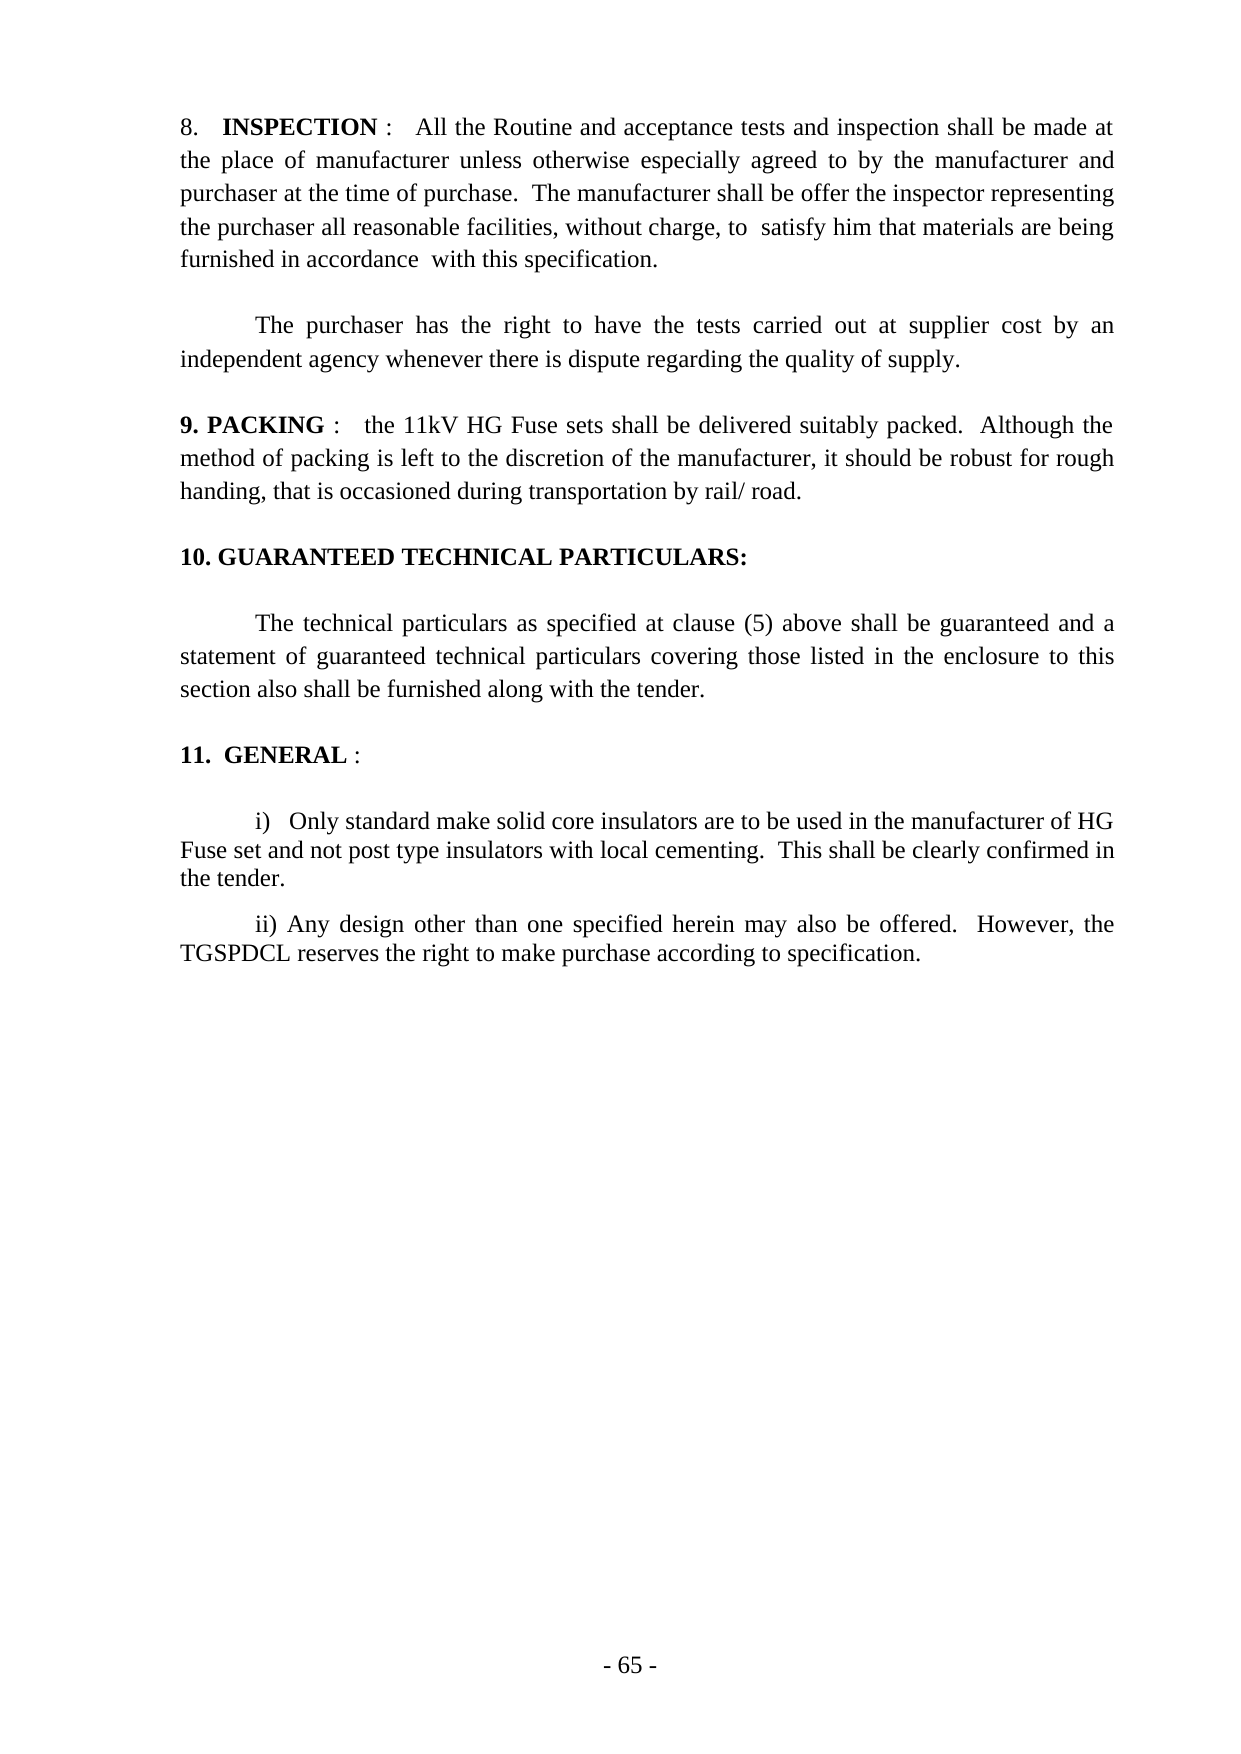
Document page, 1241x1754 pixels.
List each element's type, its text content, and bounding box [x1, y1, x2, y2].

text The purchaser has the right to have the tests carried out at supplier cost by an independent agency whenever there is dispute regarding the quality of supply. [180, 311, 1115, 372]
text ii) Any design other than one specified herein may also be offered. However, the TGSPDCL reserves the right to make purchase according to specification. [180, 909, 1115, 966]
text i) Only standard make solid core insulators are to be used in the manufacturer of HG Fuse set and not post type insulators with local cementing. This shall be clearly confirmed in the tender. [180, 806, 1115, 892]
text 10. GUARANTEED TECHNICAL PARTICULARS: [180, 542, 1115, 571]
text 11. GENERAL : [180, 740, 1115, 769]
text 8. INSPECTION : All the Routine and acceptance tests and inspection shall be made at the place of manufacturer unless otherwise especially agreed to by the manufacturer and purchaser at the time of purchase. The manufacturer shall be offer the inspector representing the purchaser all reasonable facilities, without charge, to satisfy him that materials are being furnished in accordance with this specification. [180, 112, 1115, 273]
text The technical particulars as specified at clause (5) above shall be guaranteed and a statement of guaranteed technical particulars covering those listed in the enclosure to this section also shall be furnished along with the tender. [180, 608, 1115, 703]
text 9. PACKING : the 11kV HG Fuse sets shall be delivered suitably packed. Although the method of packing is left to the discretion of the manufacturer, it should be robust for rough handing, that is occasioned during transportation by rail/ road. [180, 410, 1115, 504]
